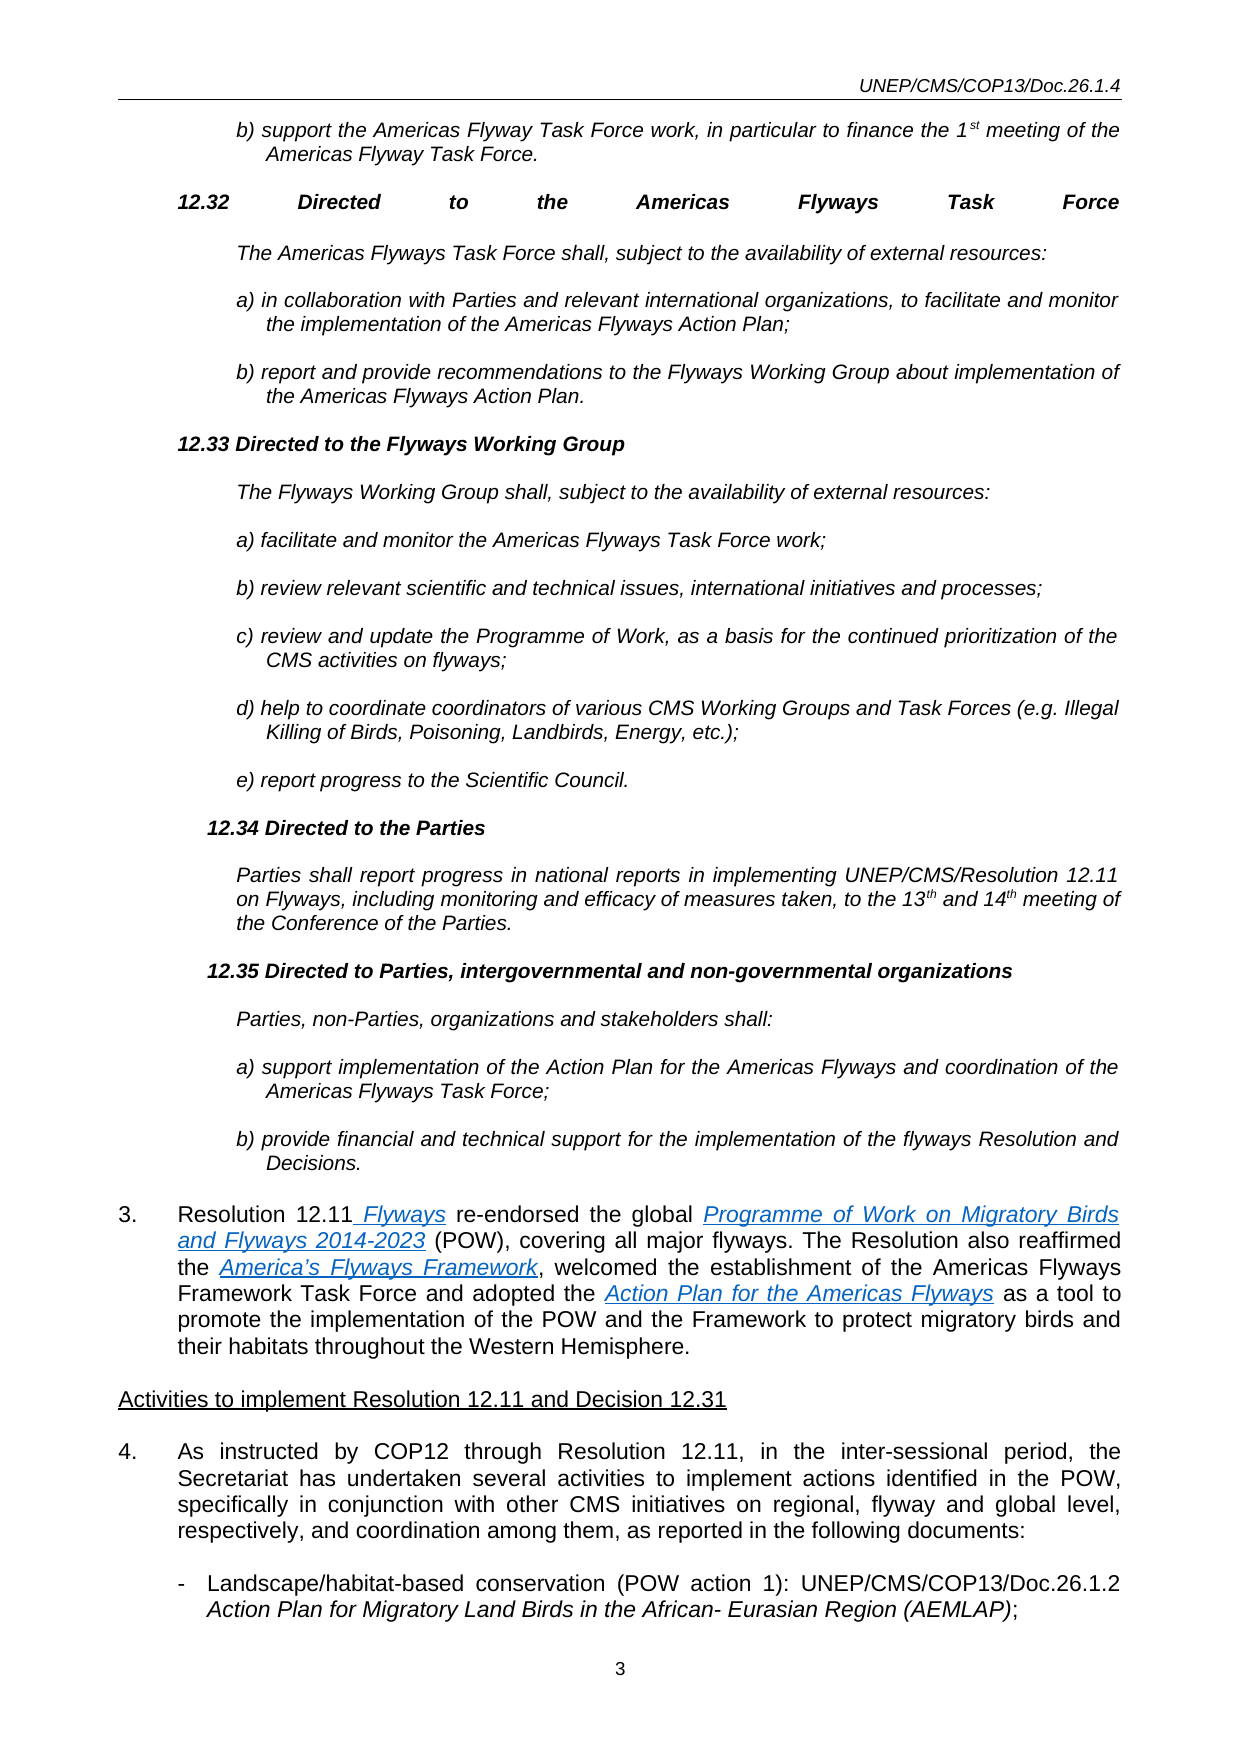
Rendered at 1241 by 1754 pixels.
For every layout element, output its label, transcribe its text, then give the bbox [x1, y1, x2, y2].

text d) help to coordinate coordinators of various CMS Working Groups and Task Forces (e.g. Illegal Killing of Birds, Poisoning, Landbirds, Energy, etc.); [236, 696, 1122, 743]
text 12.32 Directed to the Americas Flyways Task Force [177, 190, 1122, 240]
text b) report and provide recommendations to the Flyways Working Group about implementation of the Americas Flyways Action Plan. [236, 360, 1122, 408]
text The Americas Flyways Task Force shall, subject to the availability of external resources: [236, 240, 1122, 264]
text Parties shall report progress in national reports in implementing UNEP/CMS/Resolution 12.11 on Flyways, including monitoring and efficacy of measures taken, to the 13th and 14th meeting of the Conference of the Parties. [236, 863, 1122, 935]
text a) facilitate and monitor the Americas Flyways Task Force work; [236, 528, 1122, 552]
text e) report progress to the Scientific Council. [236, 767, 1122, 791]
text Resolution 12.11 Flyways re-endorsed the global Programme of Work on Migratory Birds and Flyways 2014-2023 (POW), covering all major flyways. The Resolution also reaffirmed the America’s Flyways Framework, welcomed the establishment of the Americas Flyways Framework Task Force and adopted the Action Plan for the Americas Flyways as a tool to promote the implementation of the POW and the Framework to protect migratory birds and their habitats throughout the Western Hemisphere. [118, 1201, 1122, 1359]
text Activities to implement Resolution 12.11 and Decision 12.31 [118, 1386, 1122, 1412]
text b) support the Americas Flyway Task Force work, in particular to finance the 1st meeting of the Americas Flyway Task Force. [236, 118, 1122, 166]
text c) review and update the Programme of Work, as a basis for the continued prioritization of the CMS activities on flyways; [236, 624, 1122, 672]
text 12.34 Directed to the Parties [207, 815, 1122, 839]
text a) in collaboration with Parties and relevant international organizations, to facilitate and monitor the implementation of the Americas Flyways Action Plan; [236, 288, 1122, 336]
text The Flyways Working Group shall, subject to the availability of external resources: [236, 480, 1122, 504]
text As instructed by COP12 through Resolution 12.11, in the inter-sessional period, the Secretariat has undertaken several activities to implement actions identified in the POW, specifically in conjunction with other CMS initiatives on regional, flyway and global level, respectively, and coordination among them, as reported in the following documents: [118, 1438, 1122, 1544]
text 12.35 Directed to Parties, intergovernmental and non-governmental organizations [207, 959, 1122, 983]
text a) support implementation of the Action Plan for the Americas Flyways and coordination of the Americas Flyways Task Force; [236, 1055, 1122, 1103]
text b) review relevant scientific and technical issues, international initiatives and processes; [236, 576, 1122, 600]
text Parties, non-Parties, organizations and stakeholders shall: [236, 1007, 1122, 1031]
list Landscape/habitat-based conservation (POW action 1): UNEP/CMS/COP13/Doc.26.1.2 Action Plan for Migratory Land Birds in the African- Eurasian Region (AEMLAP); [177, 1570, 1121, 1623]
text 12.33 Directed to the Flyways Working Group [177, 432, 1122, 456]
text b) provide financial and technical support for the implementation of the flyways Resolution and Decisions. [236, 1127, 1122, 1175]
